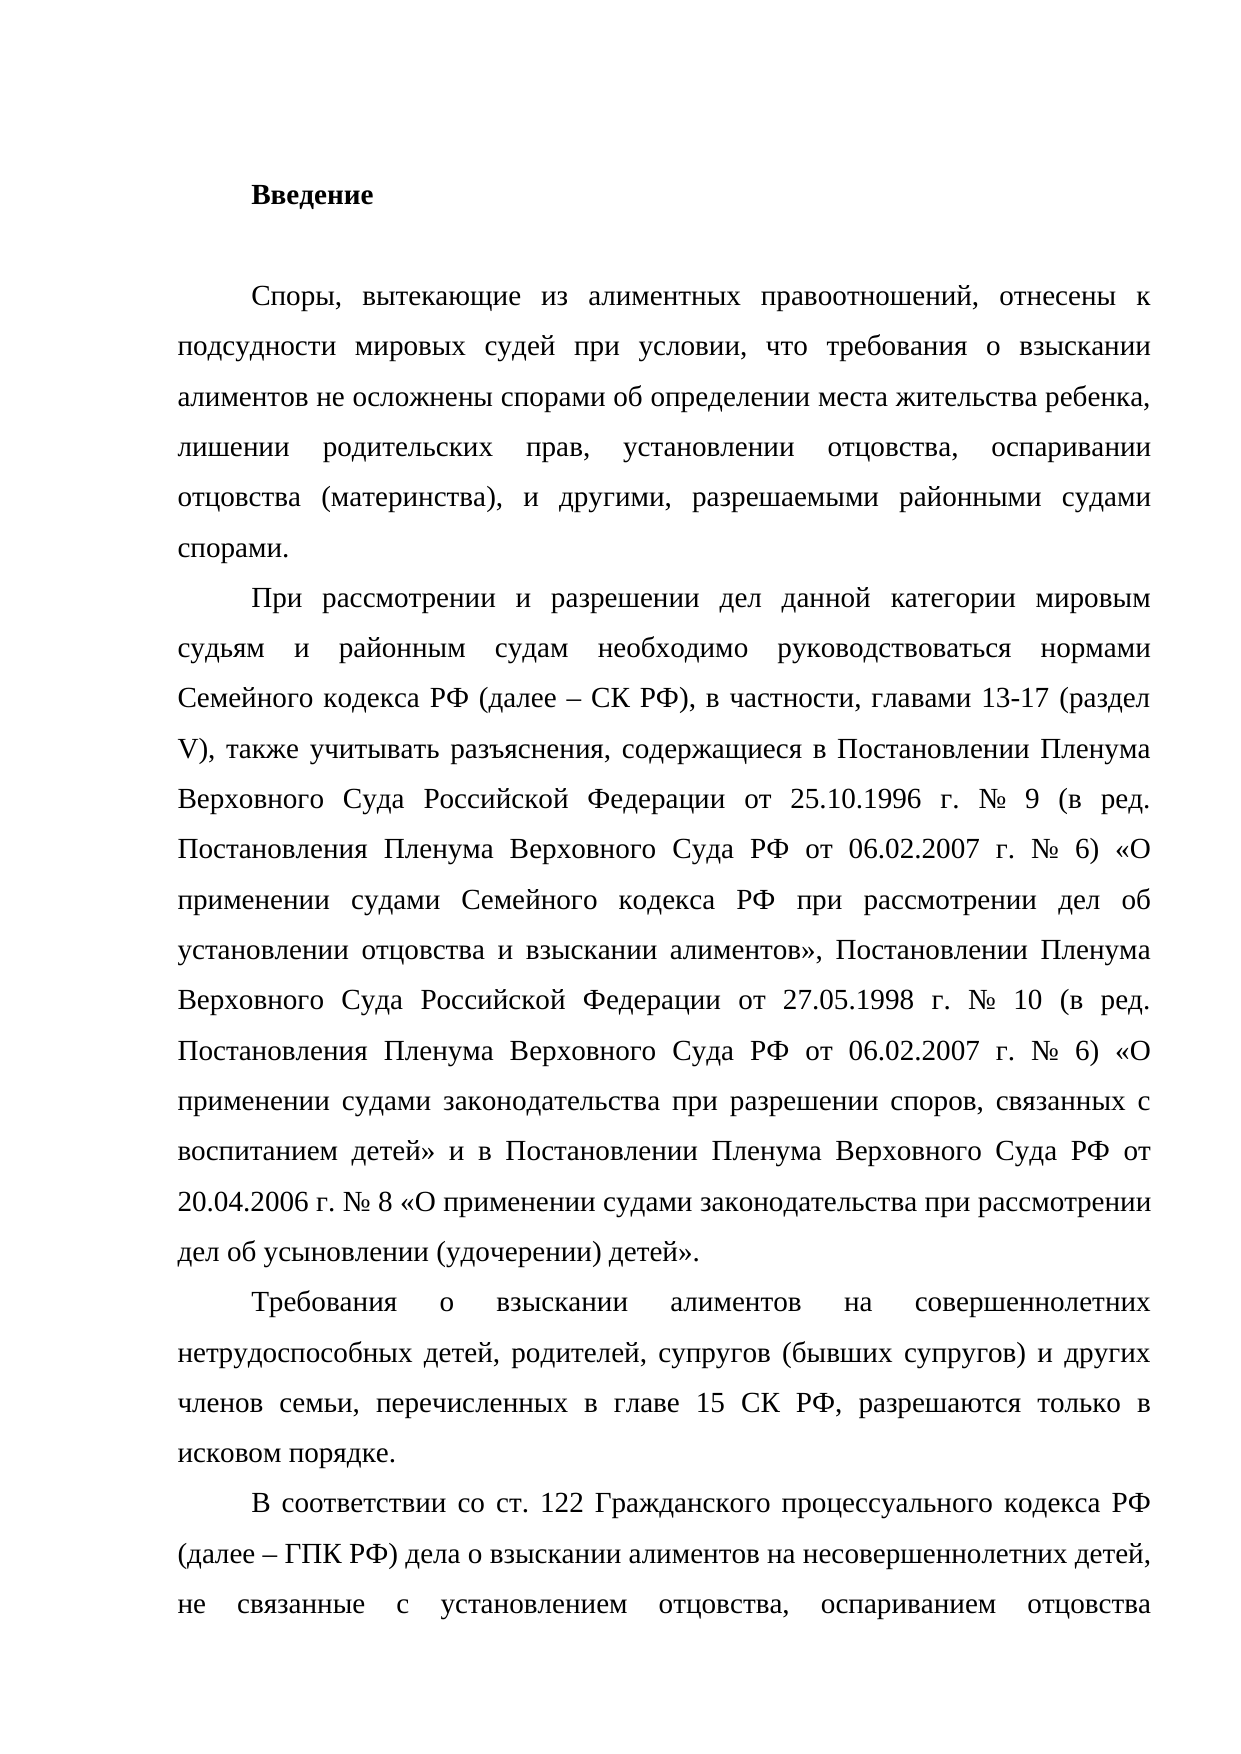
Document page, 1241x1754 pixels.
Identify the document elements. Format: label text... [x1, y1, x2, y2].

text Введение [177, 177, 1152, 211]
text Споры, вытекающие из алиментных правоотношений, отнесены к подсудности мировых судей при условии, что требования о взыскании алиментов не осложнены спорами об определении места жительства ребенка, лишении родительских прав, установлении отцовства, оспаривании отцовства (материнства), и другими, разрешаемыми районными судами спорами. [177, 278, 1152, 563]
text При рассмотрении и разрешении дел данной категории мировым судьям и районным судам необходимо руководствоваться нормами Семейного кодекса РФ (далее – СК РФ), в частности, главами 13-17 (раздел V), также учитывать разъяснения, содержащиеся в Постановлении Пленума Верховного Суда Российской Федерации от 25.10.1996 г. № 9 (в ред. Постановления Пленума Верховного Суда РФ от 06.02.2007 г. № 6) «О применении судами Семейного кодекса РФ при рассмотрении дел об установлении отцовства и взыскании алиментов», Постановлении Пленума Верховного Суда Российской Федерации от 27.05.1998 г. № 10 (в ред. Постановления Пленума Верховного Суда РФ от 06.02.2007 г. № 6) «О применении судами законодательства при разрешении споров, связанных с воспитанием детей» и в Постановлении Пленума Верховного Суда РФ от 20.04.2006 г. № 8 «О применении судами законодательства при рассмотрении дел об усыновлении (удочерении) детей». [177, 580, 1152, 1268]
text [177, 1486, 1152, 1620]
text Требования о взыскании алиментов на совершеннолетних нетрудоспособных детей, родителей, супругов (бывших супругов) и других членов семьи, перечисленных в главе 15 СК РФ, разрешаются только в исковом порядке. [177, 1284, 1152, 1469]
